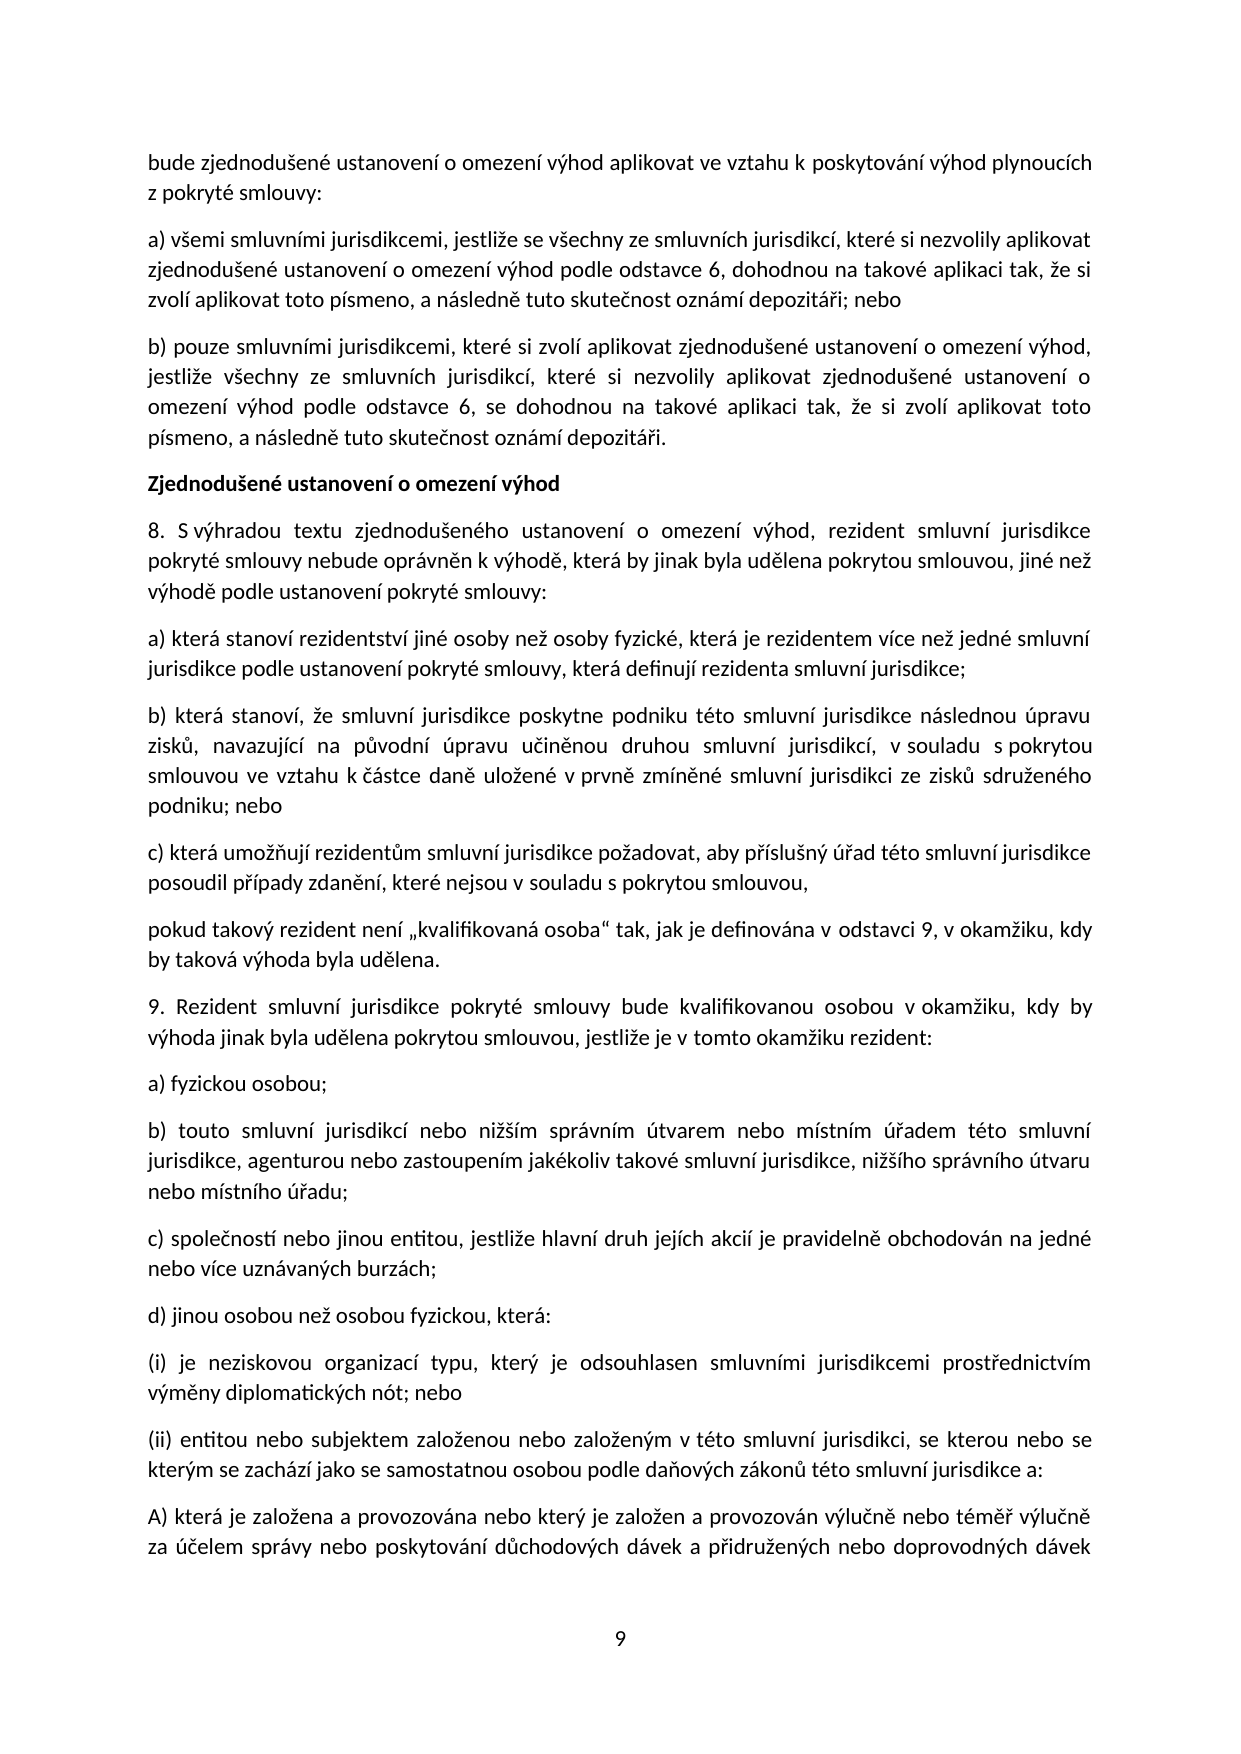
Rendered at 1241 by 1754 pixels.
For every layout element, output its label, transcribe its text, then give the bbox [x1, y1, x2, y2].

text c) která umožňují rezidentům smluvní jurisdikce požadovat, aby příslušný úřad této smluvní jurisdikce posoudil případy zdanění, které nejsou v souladu s pokrytou smlouvou, [148, 838, 1093, 896]
text (i) je neziskovou organizací typu, který je odsouhlasen smluvními jurisdikcemi prostřednictvím výměny diplomatických nót; nebo [148, 1348, 1093, 1406]
text d) jinou osobou než osobou fyzickou, která: [148, 1301, 1093, 1329]
text 8. S výhradou textu zjednodušeného ustanovení o omezení výhod, rezident smluvní jurisdikce pokryté smlouvy nebude oprávněn k výhodě, která by jinak byla udělena pokrytou smlouvou, jiné než výhodě podle ustanovení pokryté smlouvy: [148, 516, 1093, 605]
text 9. Rezident smluvní jurisdikce pokryté smlouvy bude kvalifikovanou osobou v okamžiku, kdy by výhoda jinak byla udělena pokrytou smlouvou, jestliže je v tomto okamžiku rezident: [148, 992, 1093, 1051]
text c) společností nebo jinou entitou, jestliže hlavní druh jejích akcií je pravidelně obchodován na jedné nebo více uznávaných burzách; [148, 1224, 1093, 1282]
text a) fyzickou osobou; [148, 1069, 1093, 1097]
text Zjednodušené ustanovení o omezení výhod [148, 469, 1093, 497]
text b) která stanoví, že smluvní jurisdikce poskytne podniku této smluvní jurisdikce následnou úpravu zisků, navazující na původní úpravu učiněnou druhou smluvní jurisdikcí, v souladu s pokrytou smlouvou ve vztahu k částce daně uložené v prvně zmíněné smluvní jurisdikci ze zisků sdruženého podniku; nebo [148, 701, 1093, 819]
text a) všemi smluvními jurisdikcemi, jestliže se všechny ze smluvních jurisdikcí, které si nezvolily aplikovat zjednodušené ustanovení o omezení výhod podle odstavce 6, dohodnou na takové aplikaci tak, že si zvolí aplikovat toto písmeno, a následně tuto skutečnost oznámí depozitáři; nebo [148, 225, 1093, 313]
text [148, 1502, 1093, 1560]
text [148, 148, 1093, 206]
text a) která stanoví rezidentství jiné osoby než osoby fyzické, která je rezidentem více než jedné smluvní jurisdikce podle ustanovení pokryté smlouvy, která definují rezidenta smluvní jurisdikce; [148, 624, 1093, 682]
text b) pouze smluvními jurisdikcemi, které si zvolí aplikovat zjednodušené ustanovení o omezení výhod, jestliže všechny ze smluvních jurisdikcí, které si nezvolily aplikovat zjednodušené ustanovení o omezení výhod podle odstavce 6, se dohodnou na takové aplikaci tak, že si zvolí aplikovat toto písmeno, a následně tuto skutečnost oznámí depozitáři. [148, 332, 1093, 451]
text (ii) entitou nebo subjektem založenou nebo založeným v této smluvní jurisdikci, se kterou nebo se kterým se zachází jako se samostatnou osobou podle daňových zákonů této smluvní jurisdikce a: [148, 1425, 1093, 1483]
text b) touto smluvní jurisdikcí nebo nižším správním útvarem nebo místním úřadem této smluvní jurisdikce, agenturou nebo zastoupením jakékoliv takové smluvní jurisdikce, nižšího správního útvaru nebo místního úřadu; [148, 1116, 1093, 1205]
text pokud takový rezident není „kvalifikovaná osoba“ tak, jak je definována v odstavci 9, v okamžiku, kdy by taková výhoda byla udělena. [148, 915, 1093, 973]
